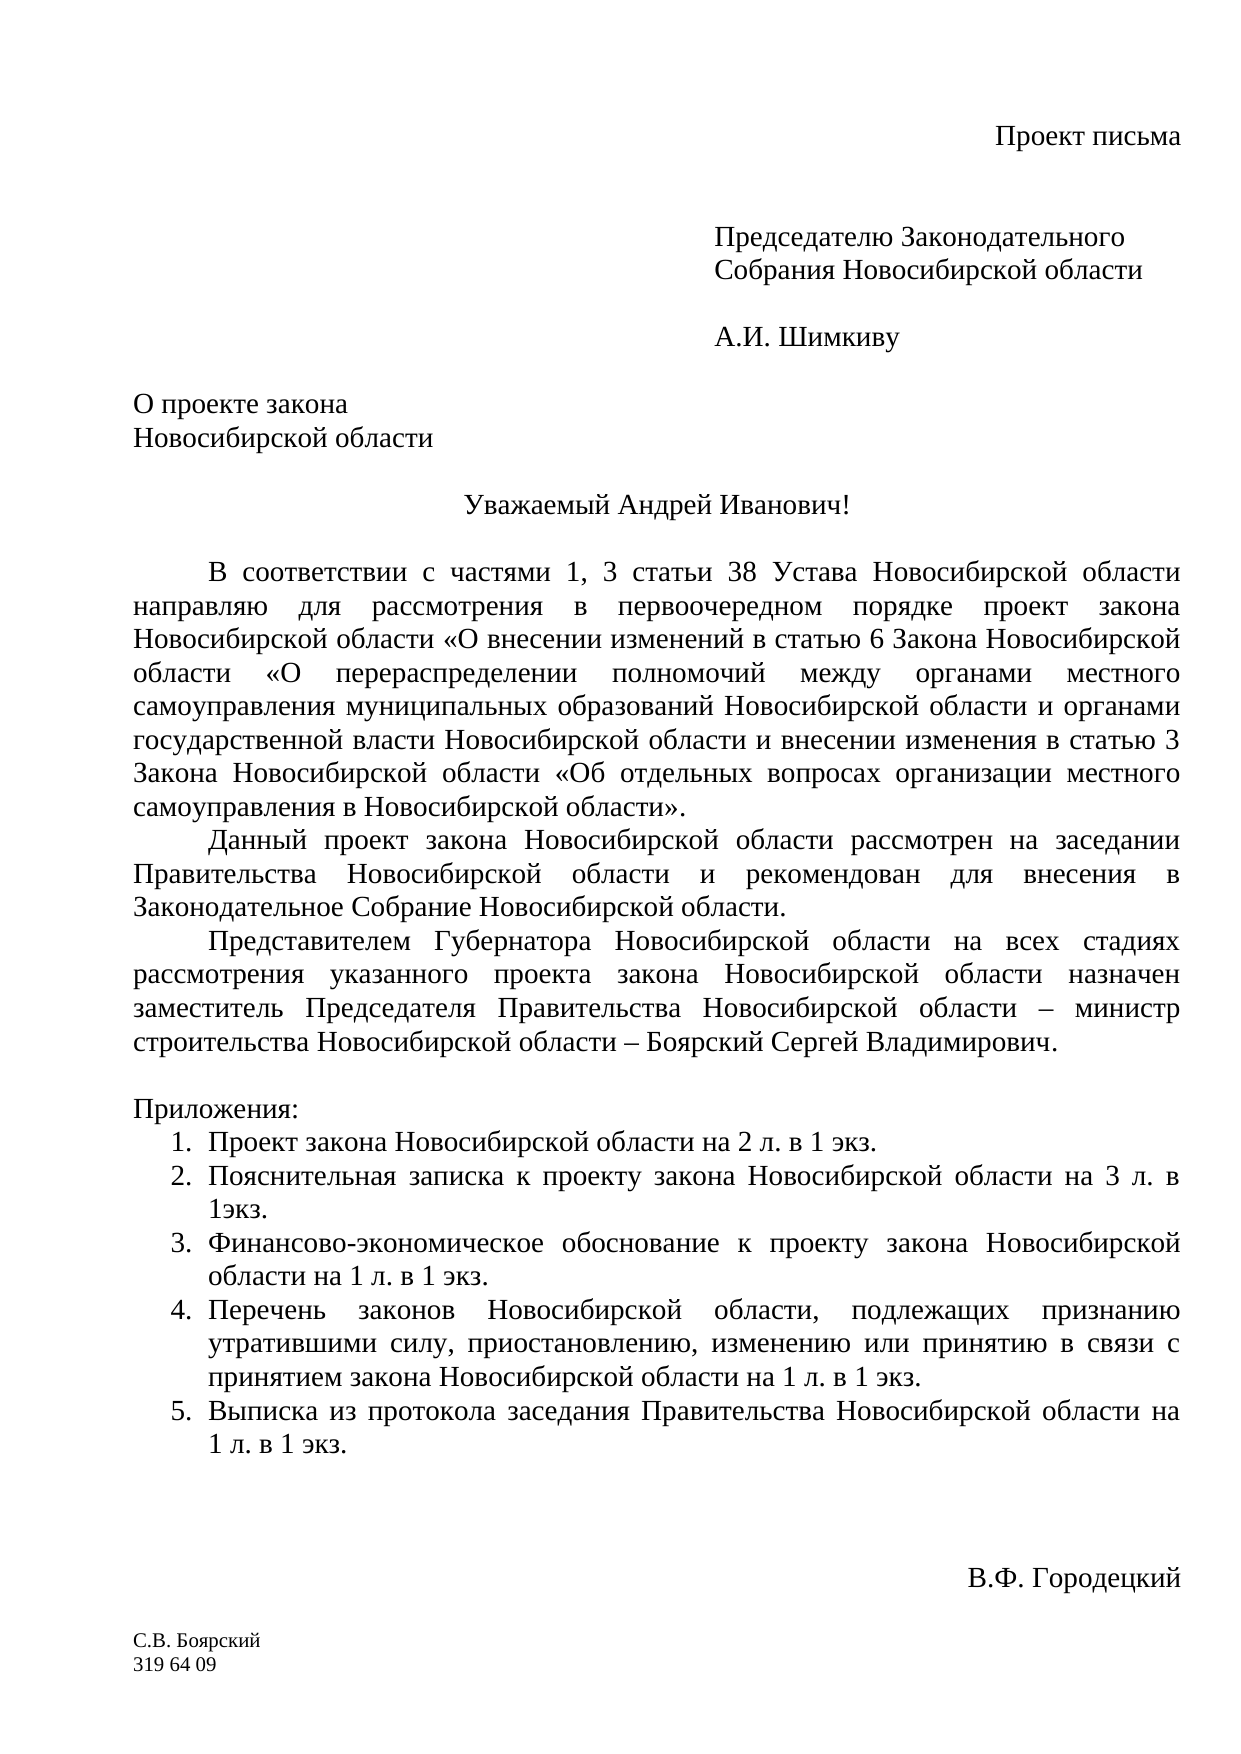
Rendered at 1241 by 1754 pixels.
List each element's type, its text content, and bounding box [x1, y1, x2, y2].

list Выписка из протокола заседания Правительства Новосибирской области на 1 л. в 1 экз. [170, 1393, 1181, 1460]
list Пояснительная записка к проекту закона Новосибирской области на 3 л. в 1экз. [170, 1158, 1181, 1225]
text 319 64 09 [133, 1652, 1181, 1676]
text В соответствии с частями 1, 3 статьи 38 Устава Новосибирской области направляю для рассмотрения в первоочередном порядке проект закона Новосибирской области «О внесении изменений в статью 6 Закона Новосибирской области «О перераспределении полномочий между органами местного самоуправления муниципальных образований Новосибирской области и органами государственной власти Новосибирской области и внесении изменения в статью 3 Закона Новосибирской области «Об отдельных вопросах организации местного самоуправления в Новосибирской области». [133, 554, 1181, 822]
text Представителем Губернатора Новосибирской области на всех стадиях рассмотрения указанного проекта закона Новосибирской области назначен заместитель Председателя Правительства Новосибирской области – министр строительства Новосибирской области – Боярский Сергей Владимирович. [133, 923, 1181, 1057]
text Данный проект закона Новосибирской области рассмотрен на заседании Правительства Новосибирской области и рекомендован для внесения в Законодательное Собрание Новосибирской области. [133, 822, 1181, 923]
subtitle Новосибирской области [133, 420, 1181, 453]
text Приложения: [133, 1091, 1181, 1124]
text Проект письма [133, 118, 1181, 152]
text А.И. Шимкиву [714, 319, 1181, 353]
text В.Ф. Городецкий [133, 1560, 1181, 1594]
list Финансово-экономическое обоснование к проекту закона Новосибирской области на 1 л. в 1 экз. [170, 1225, 1181, 1292]
subtitle О проекте закона [133, 386, 1181, 420]
list Проект закона Новосибирской области на 2 л. в 1 экз. [170, 1124, 1181, 1158]
text Собрания Новосибирской области [714, 252, 1181, 286]
text Председателю Законодательного [714, 219, 1181, 252]
text Уважаемый Андрей Иванович! [133, 487, 1181, 521]
list Перечень законов Новосибирской области, подлежащих признанию утратившими силу, приостановлению, изменению или принятию в связи с принятием закона Новосибирской области на 1 л. в 1 экз. [170, 1292, 1181, 1393]
text С.В. Боярский [133, 1627, 1181, 1652]
